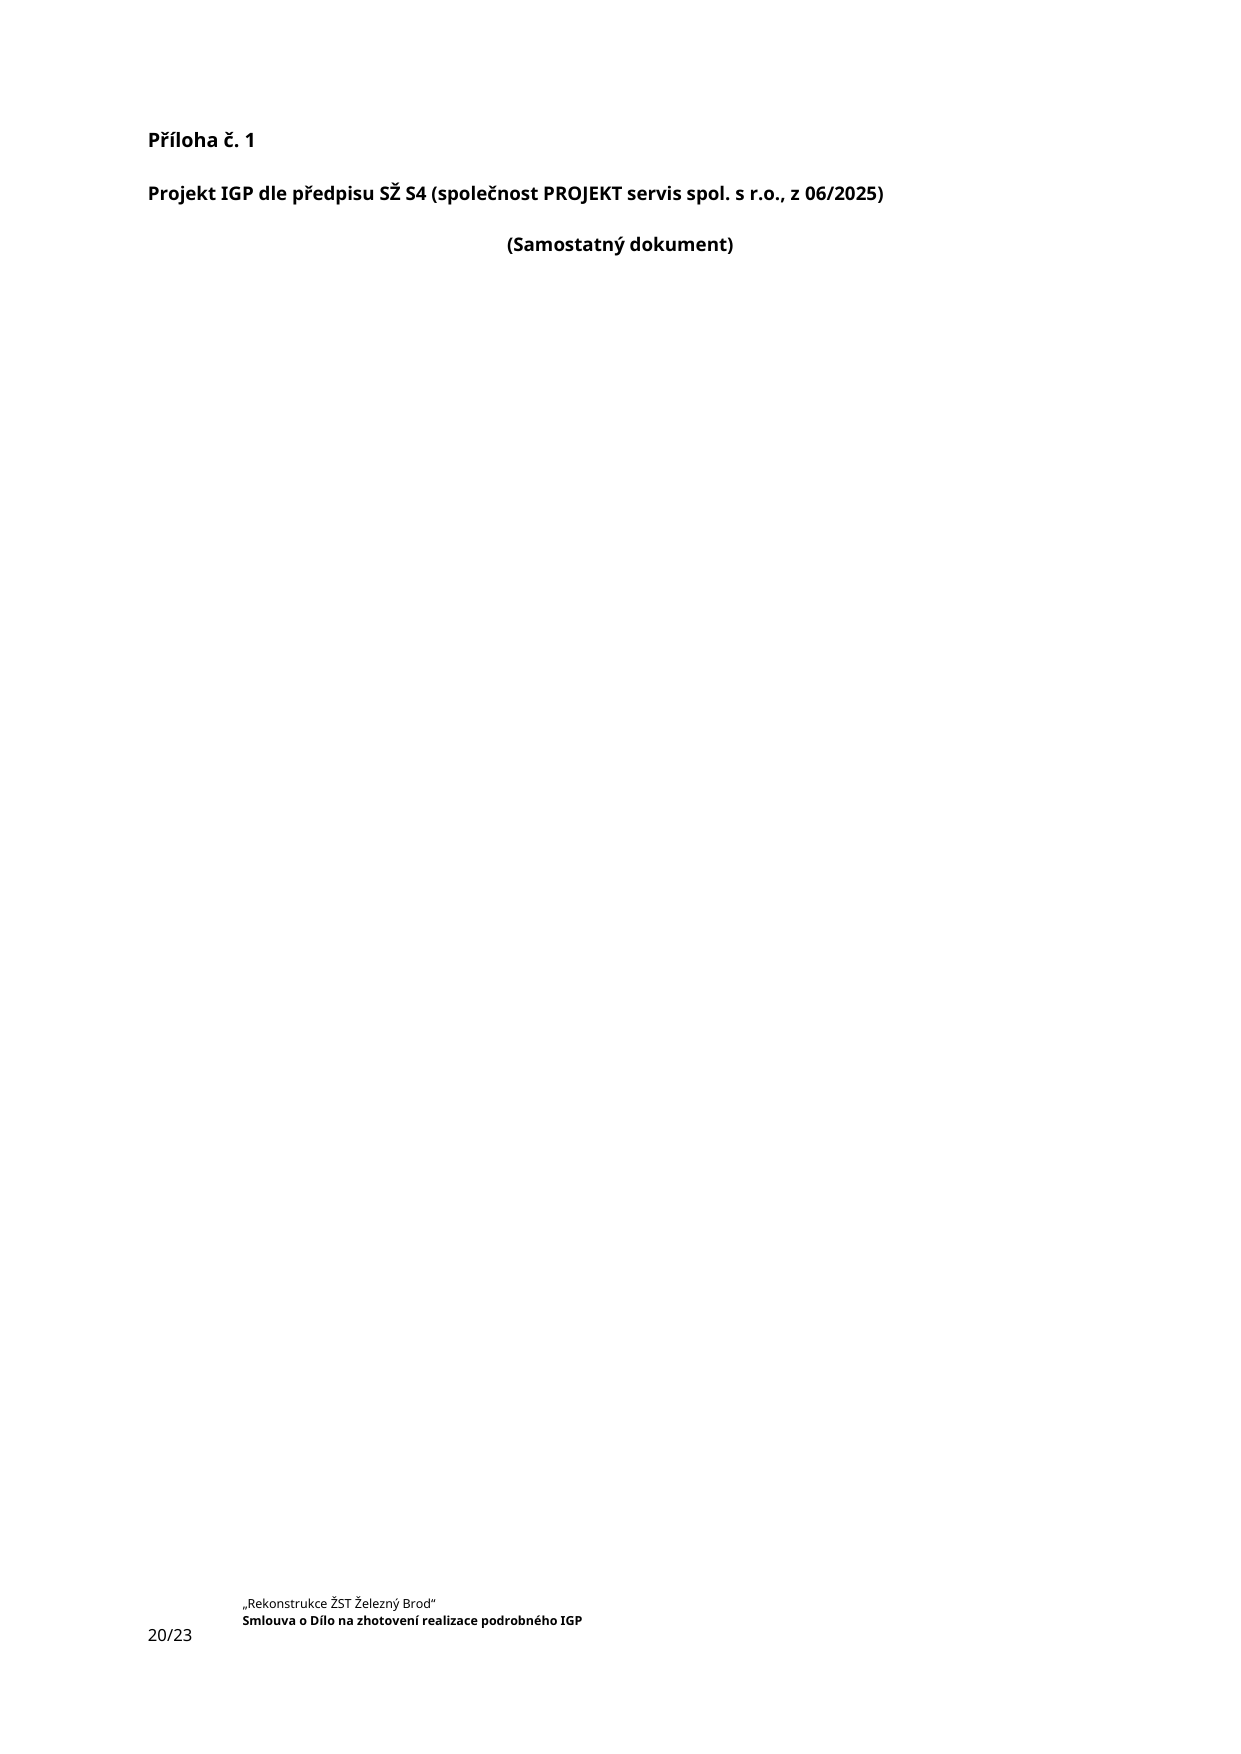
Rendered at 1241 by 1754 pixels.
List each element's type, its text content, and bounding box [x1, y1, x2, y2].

text Projekt IGP dle předpisu SŽ S4 (společnost PROJEKT servis spol. s r.o., z 06/2025) [148, 180, 1092, 206]
text Příloha č. 1 [148, 126, 1092, 153]
text (Samostatný dokument) [148, 231, 1092, 257]
